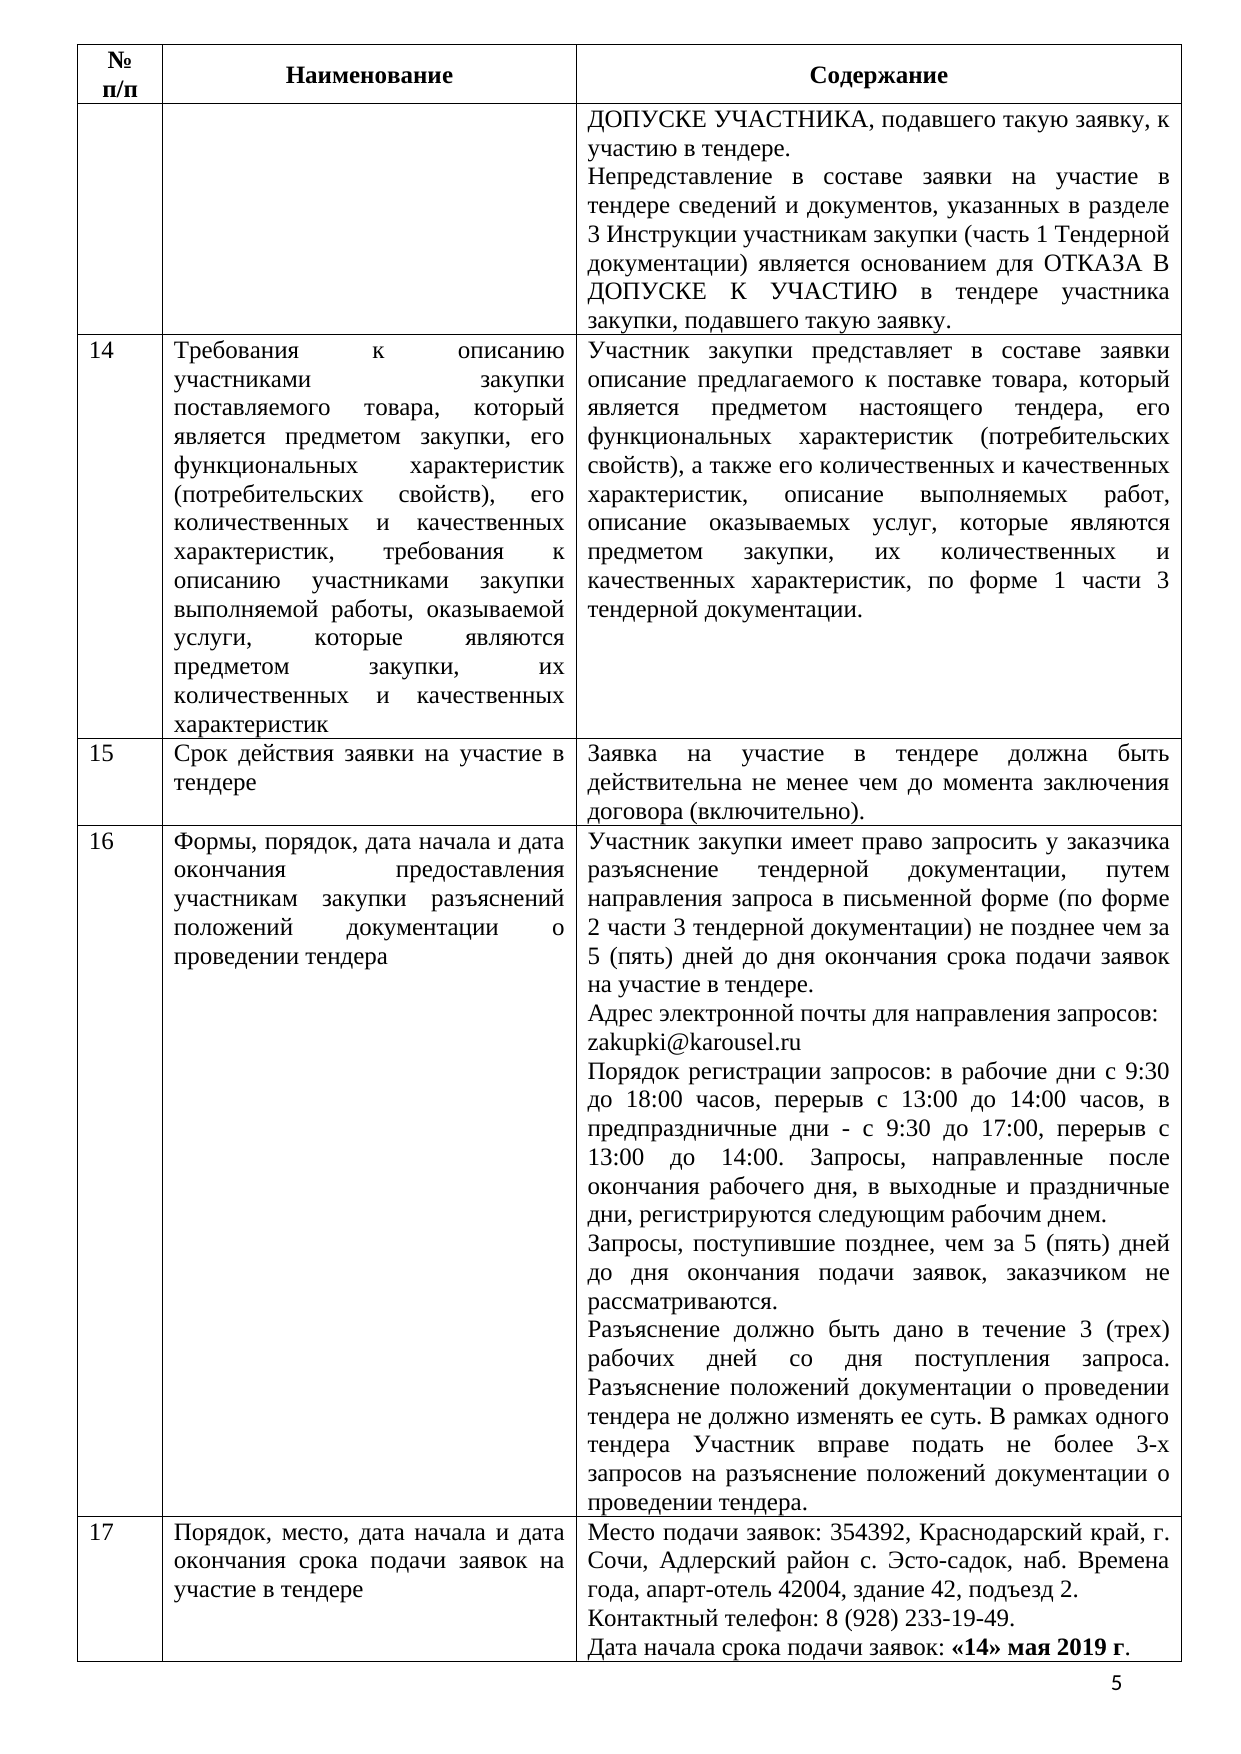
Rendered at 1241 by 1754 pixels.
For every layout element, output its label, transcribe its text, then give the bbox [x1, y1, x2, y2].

table_cell [78, 335, 162, 737]
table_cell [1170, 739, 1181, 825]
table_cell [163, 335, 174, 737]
table_cell [78, 1517, 162, 1661]
table_header Содержание [577, 45, 1181, 103]
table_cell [163, 1517, 576, 1661]
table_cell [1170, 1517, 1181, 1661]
table_cell [78, 739, 162, 825]
table_cell Участник закупки имеет право запросить у заказчика разъяснение тендерной документации, путем направления запроса в письменной форме (по форме 2 части 3 тендерной документации) не позднее чем за 5 (пять) дней до дня окончания срока подачи заявок на участие в тендере. Адрес электронной почты для направления запросов: zakupki@karousel.ru Порядок регистрации запросов: в рабочие дни с 9:30 до 18:00 часов, перерыв с 13:00 до 14:00 часов, в предпраздничные дни - с 9:30 до 17:00, перерыв с 13:00 до 14:00. Запросы, направленные после окончания рабочего дня, в выходные и праздничные дни, регистрируются следующим рабочим днем. Запросы, поступившие позднее, чем за 5 (пять) дней до дня окончания подачи заявок, заказчиком не рассматриваются. Разъяснение должно быть дано в течение 3 (трех) рабочих дней со дня поступления запроса. Разъяснение положений документации о проведении тендера не должно изменять ее суть. В рамках одного тендера Участник вправе подать не более 3-х запросов на разъяснение положений документации о проведении тендера. [577, 826, 1181, 1516]
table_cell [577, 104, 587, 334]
table_header Наименование [163, 45, 576, 103]
table_cell Формы, порядок, дата начала и дата окончания предоставления участникам закупки разъяснений положений документации о проведении тендера [163, 826, 576, 1516]
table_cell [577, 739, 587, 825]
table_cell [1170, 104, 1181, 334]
table_cell [78, 104, 162, 334]
table_cell Участник закупки представляет в составе заявки описание предлагаемого к поставке товара, который является предметом настоящего тендера, его функциональных характеристик (потребительских свойств), а также его количественных и качественных характеристик, описание выполняемых работ, описание оказываемых услуг, которые являются предметом закупки, их количественных и качественных характеристик, по форме 1 части 3 тендерной документации. [577, 335, 1181, 737]
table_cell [163, 104, 576, 334]
table_cell Срок действия заявки на участие в тендере [163, 739, 576, 825]
table_cell [78, 826, 162, 1516]
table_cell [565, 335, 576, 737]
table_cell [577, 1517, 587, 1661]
